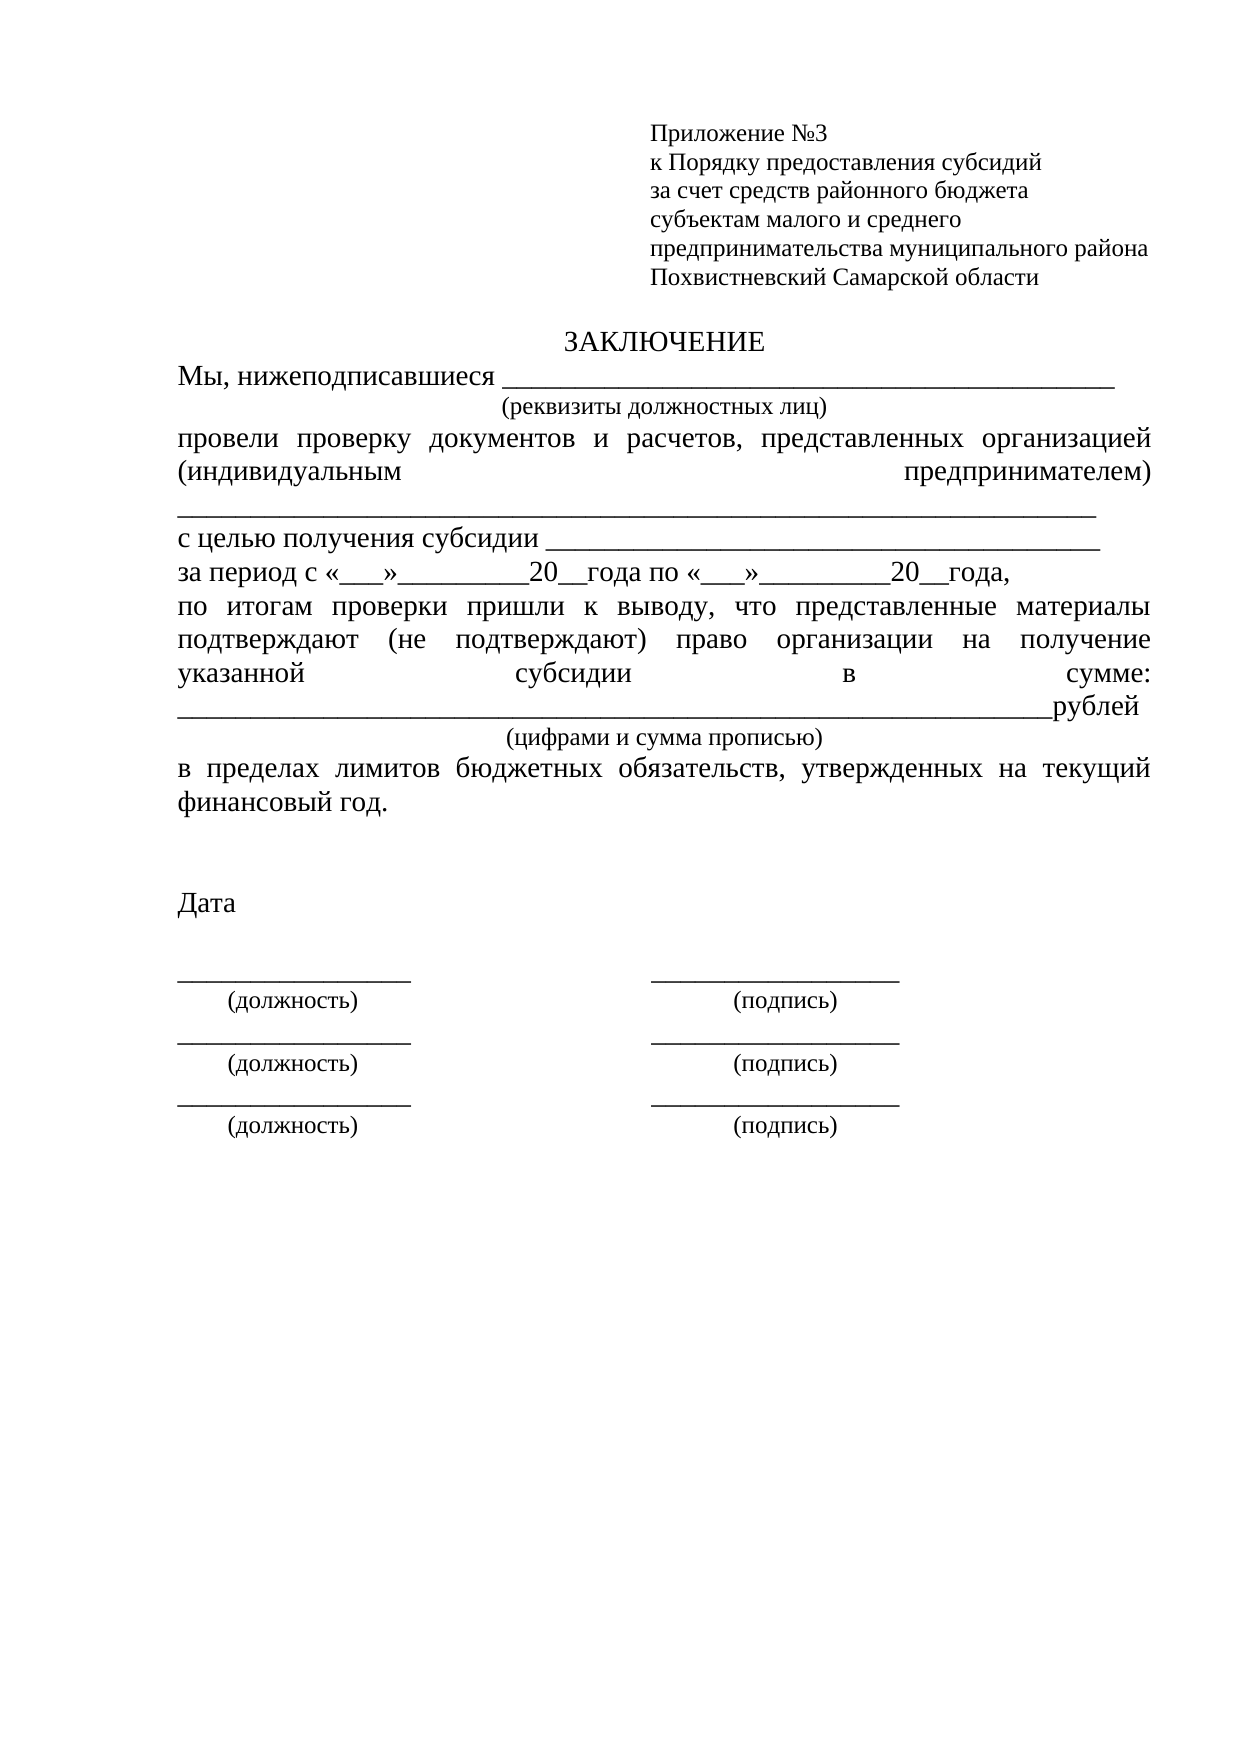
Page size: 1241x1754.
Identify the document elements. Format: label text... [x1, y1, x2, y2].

text (должность) (подпись) [177, 1110, 1152, 1139]
text (реквизиты должностных лиц) [177, 391, 1152, 420]
text Дата [177, 885, 1152, 918]
text Похвистневский Самарской области [650, 262, 1163, 291]
text в пределах лимитов бюджетных обязательств, утвержденных на текущий финансовый год. [177, 751, 1152, 818]
text к Порядку предоставления субсидий [650, 147, 1163, 176]
text за счет средств районного бюджета [650, 176, 1163, 204]
text ЗАКЛЮЧЕНИЕ [177, 324, 1152, 358]
text (должность) (подпись) [177, 1048, 1152, 1076]
text по итогам проверки пришли к выводу, что представленные материалы подтверждают (не подтверждают) право организации на получение указанной субсидии в сумме: ____________________________________________________________рублей [177, 588, 1152, 722]
text (должность) (подпись) [177, 985, 1152, 1014]
text Приложение №3 [650, 118, 1163, 147]
text Мы, нижеподписавшиеся __________________________________________ [177, 358, 1152, 391]
text ________________ _________________ [177, 1076, 1152, 1110]
text с целью получения субсидии ______________________________________ [177, 521, 1152, 554]
text ________________ _________________ [177, 1014, 1152, 1048]
text ________________ _________________ [177, 952, 1152, 985]
text провели проверку документов и расчетов, представленных организацией (индивидуальным предпринимателем) _______________________________________________________________ [177, 420, 1152, 521]
text предпринимательства муниципального района [650, 233, 1163, 262]
text (цифрами и сумма прописью) [177, 722, 1152, 751]
text субъектам малого и среднего [650, 204, 1163, 233]
text за период с «___»_________20__года по «___»_________20__года, [177, 554, 1152, 588]
